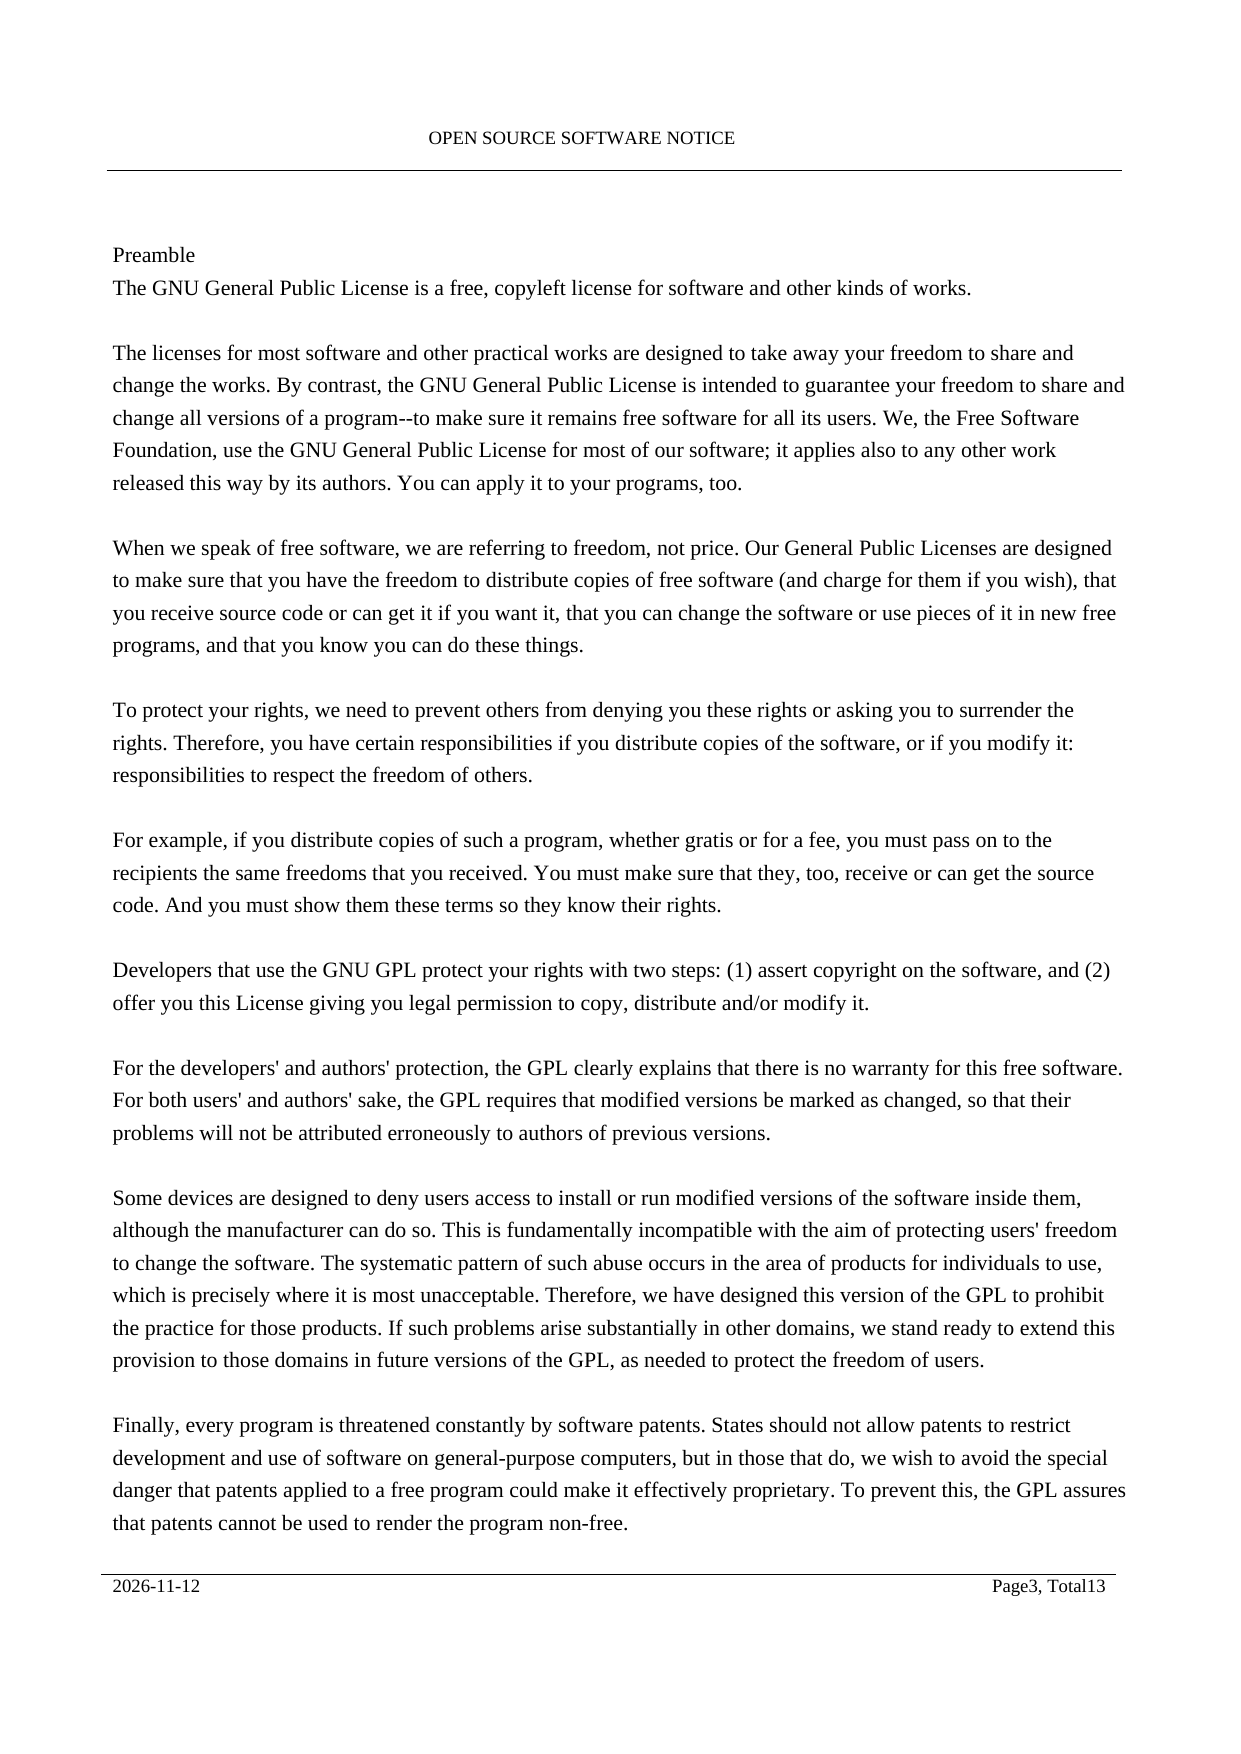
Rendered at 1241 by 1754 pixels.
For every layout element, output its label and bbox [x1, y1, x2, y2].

text [112, 206, 1128, 1539]
